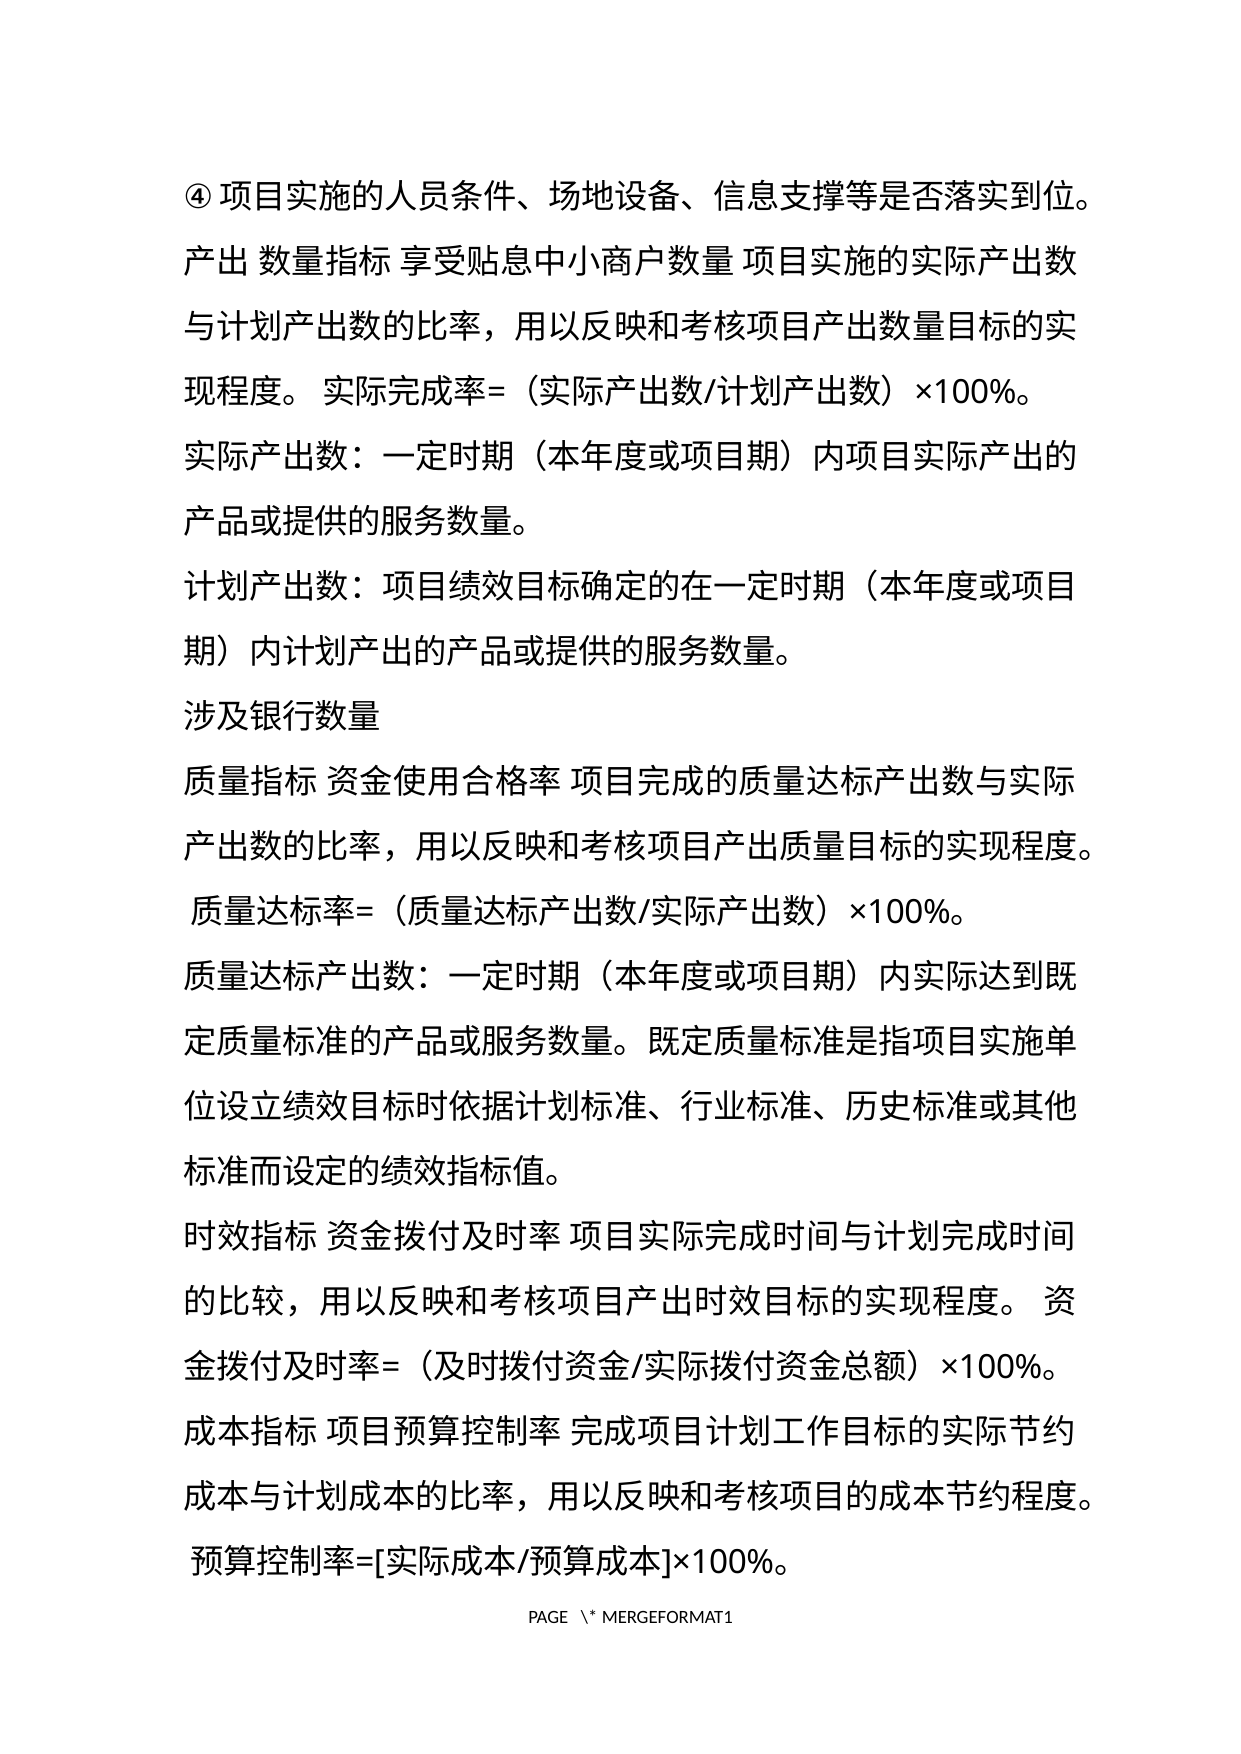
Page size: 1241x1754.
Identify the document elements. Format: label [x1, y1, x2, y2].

text [183, 162, 1078, 1592]
